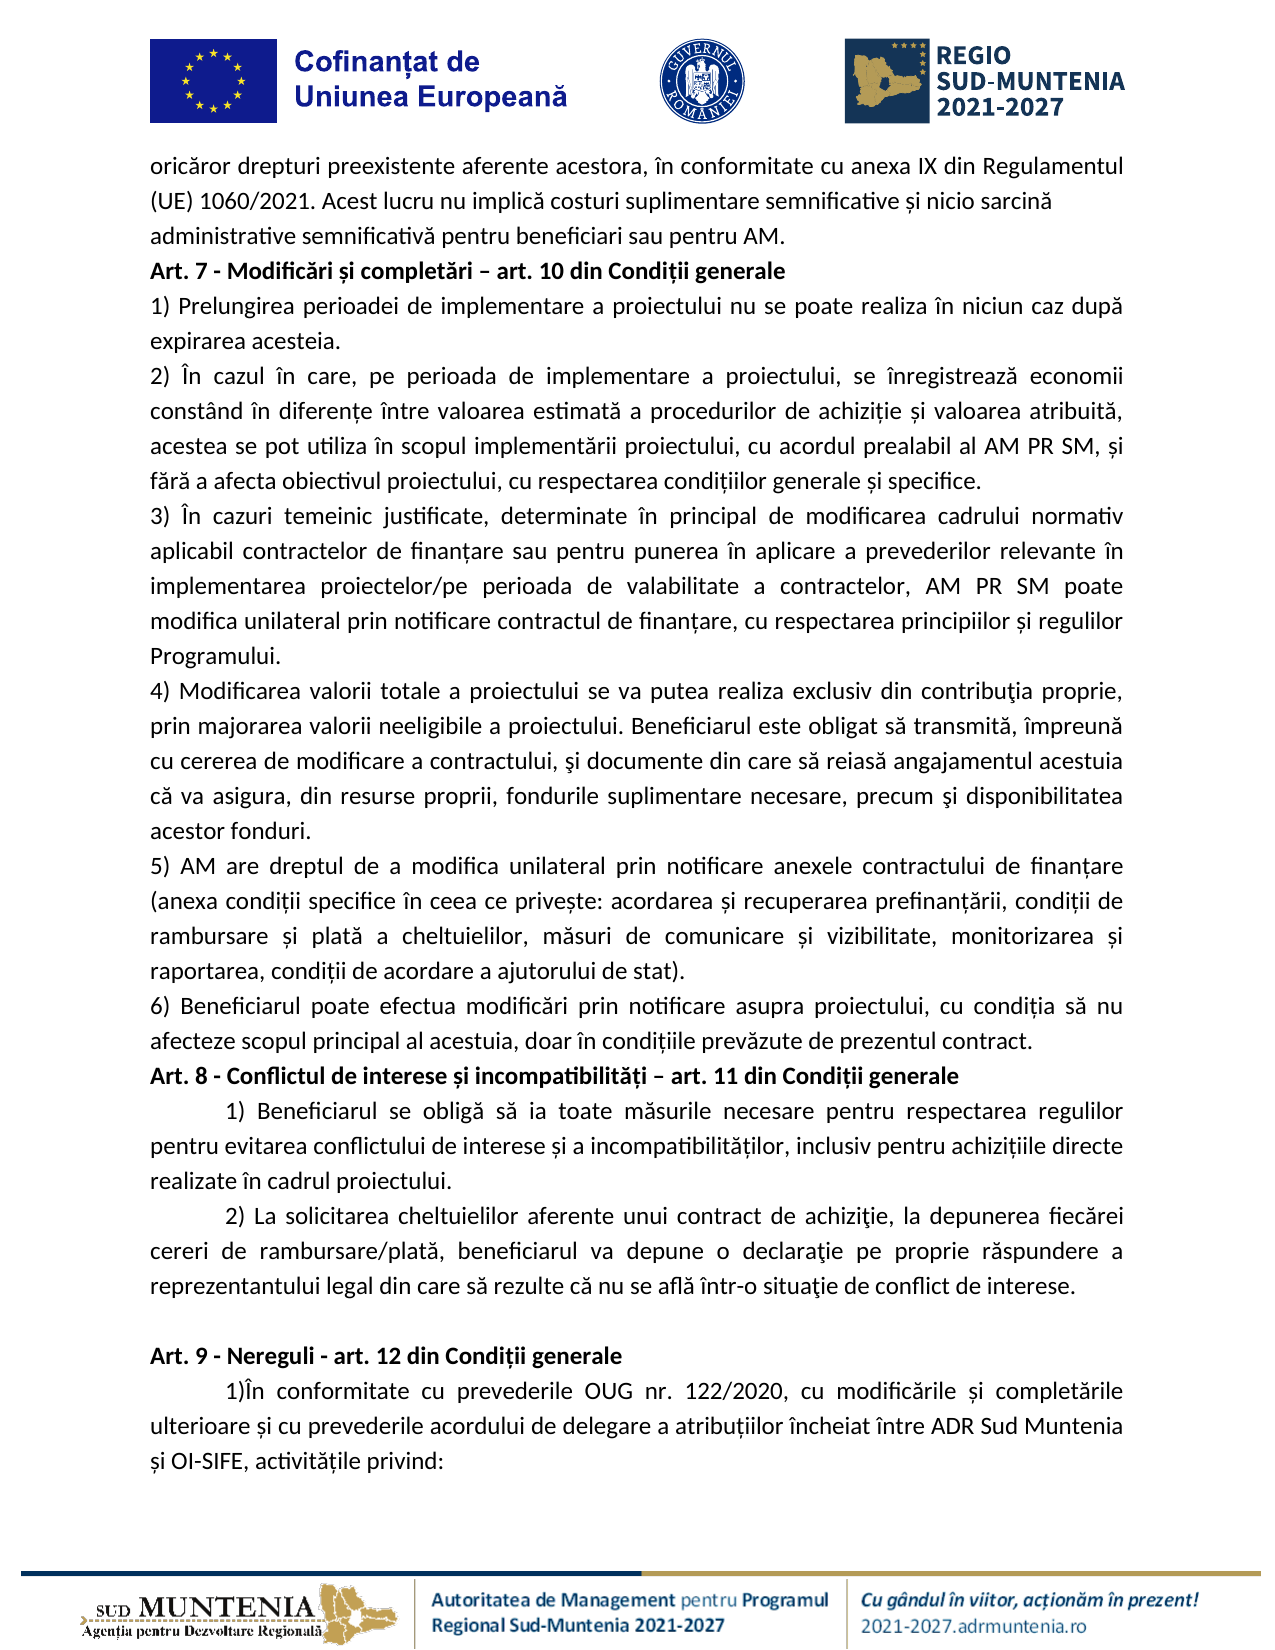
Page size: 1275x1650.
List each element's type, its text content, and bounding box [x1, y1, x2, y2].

text 3) În cazuri temeinic justificate, determinate în principal de modificarea cadrului normativ aplicabil contractelor de finanțare sau pentru punerea în aplicare a prevederilor relevante în implementarea proiectelor/pe perioada de valabilitate a contractelor, AM PR SM poate modifica unilateral prin notificare contractul de finanțare, cu respectarea principiilor și regulilor Programului. [150, 500, 1125, 671]
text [150, 150, 1125, 216]
text Art. 9 - Nereguli - art. 12 din Condiții generale [150, 1340, 1125, 1371]
text 1) Prelungirea perioadei de implementare a proiectului nu se poate realiza în niciun caz după expirarea acesteia. [150, 290, 1125, 356]
text administrative semnificativă pentru beneficiari sau pentru AM. [150, 220, 1125, 251]
text 6) Beneficiarul poate efectua modificări prin notificare asupra proiectului, cu condiția să nu afecteze scopul principal al acestuia, doar în condițiile prevăzute de prezentul contract. [150, 990, 1125, 1056]
list 2) La solicitarea cheltuielilor aferente unui contract de achiziţie, la depunerea fiecărei cereri de rambursare/plată, beneficiarul va depune o declaraţie pe proprie răspundere a reprezentantului legal din care să rezulte că nu se află într-o situaţie de conflict de interese. [150, 1200, 1125, 1301]
text 4) Modificarea valorii totale a proiectului se va putea realiza exclusiv din contribuţia proprie, prin majorarea valorii neeligibile a proiectului. Beneficiarul este obligat să transmită, împreună cu cererea de modificare a contractului, şi documente din care să reiasă angajamentul acestuia că va asigura, din resurse proprii, fondurile suplimentare necesare, precum şi disponibilitatea acestor fonduri. [150, 675, 1125, 846]
text Art. 7 - Modificări și completări – art. 10 din Condiții generale [150, 255, 1125, 286]
text 5) AM are dreptul de a modifica unilateral prin notificare anexele contractului de finanțare (anexa condiții specifice în ceea ce privește: acordarea și recuperarea prefinanțării, condiții de rambursare și plată a cheltuielilor, măsuri de comunicare și vizibilitate, monitorizarea și raportarea, condiții de acordare a ajutorului de stat). [150, 850, 1125, 986]
text 2) În cazul în care, pe perioada de implementare a proiectului, se înregistrează economii constând în diferențe între valoarea estimată a procedurilor de achiziție și valoarea atribuită, acestea se pot utiliza în scopul implementării proiectului, cu acordul prealabil al AM PR SM, și fără a afecta obiectivul proiectului, cu respectarea condițiilor generale și specifice. [150, 360, 1125, 496]
list 1) Beneficiarul se obligă să ia toate măsurile necesare pentru respectarea regulilor pentru evitarea conflictului de interese și a incompatibilităților, inclusiv pentru achizițiile directe realizate în cadrul proiectului. [150, 1095, 1125, 1196]
picture [21, 1571, 1262, 1650]
list 1)În conformitate cu prevederile OUG nr. 122/2020, cu modificările și completările ulterioare și cu prevederile acordului de delegare a atribuțiilor încheiat între ADR Sud Muntenia și OI-SIFE, activitățile privind: [150, 1375, 1125, 1476]
text Art. 8 - Conflictul de interese și incompatibilități – art. 11 din Condiții generale [150, 1060, 1125, 1091]
